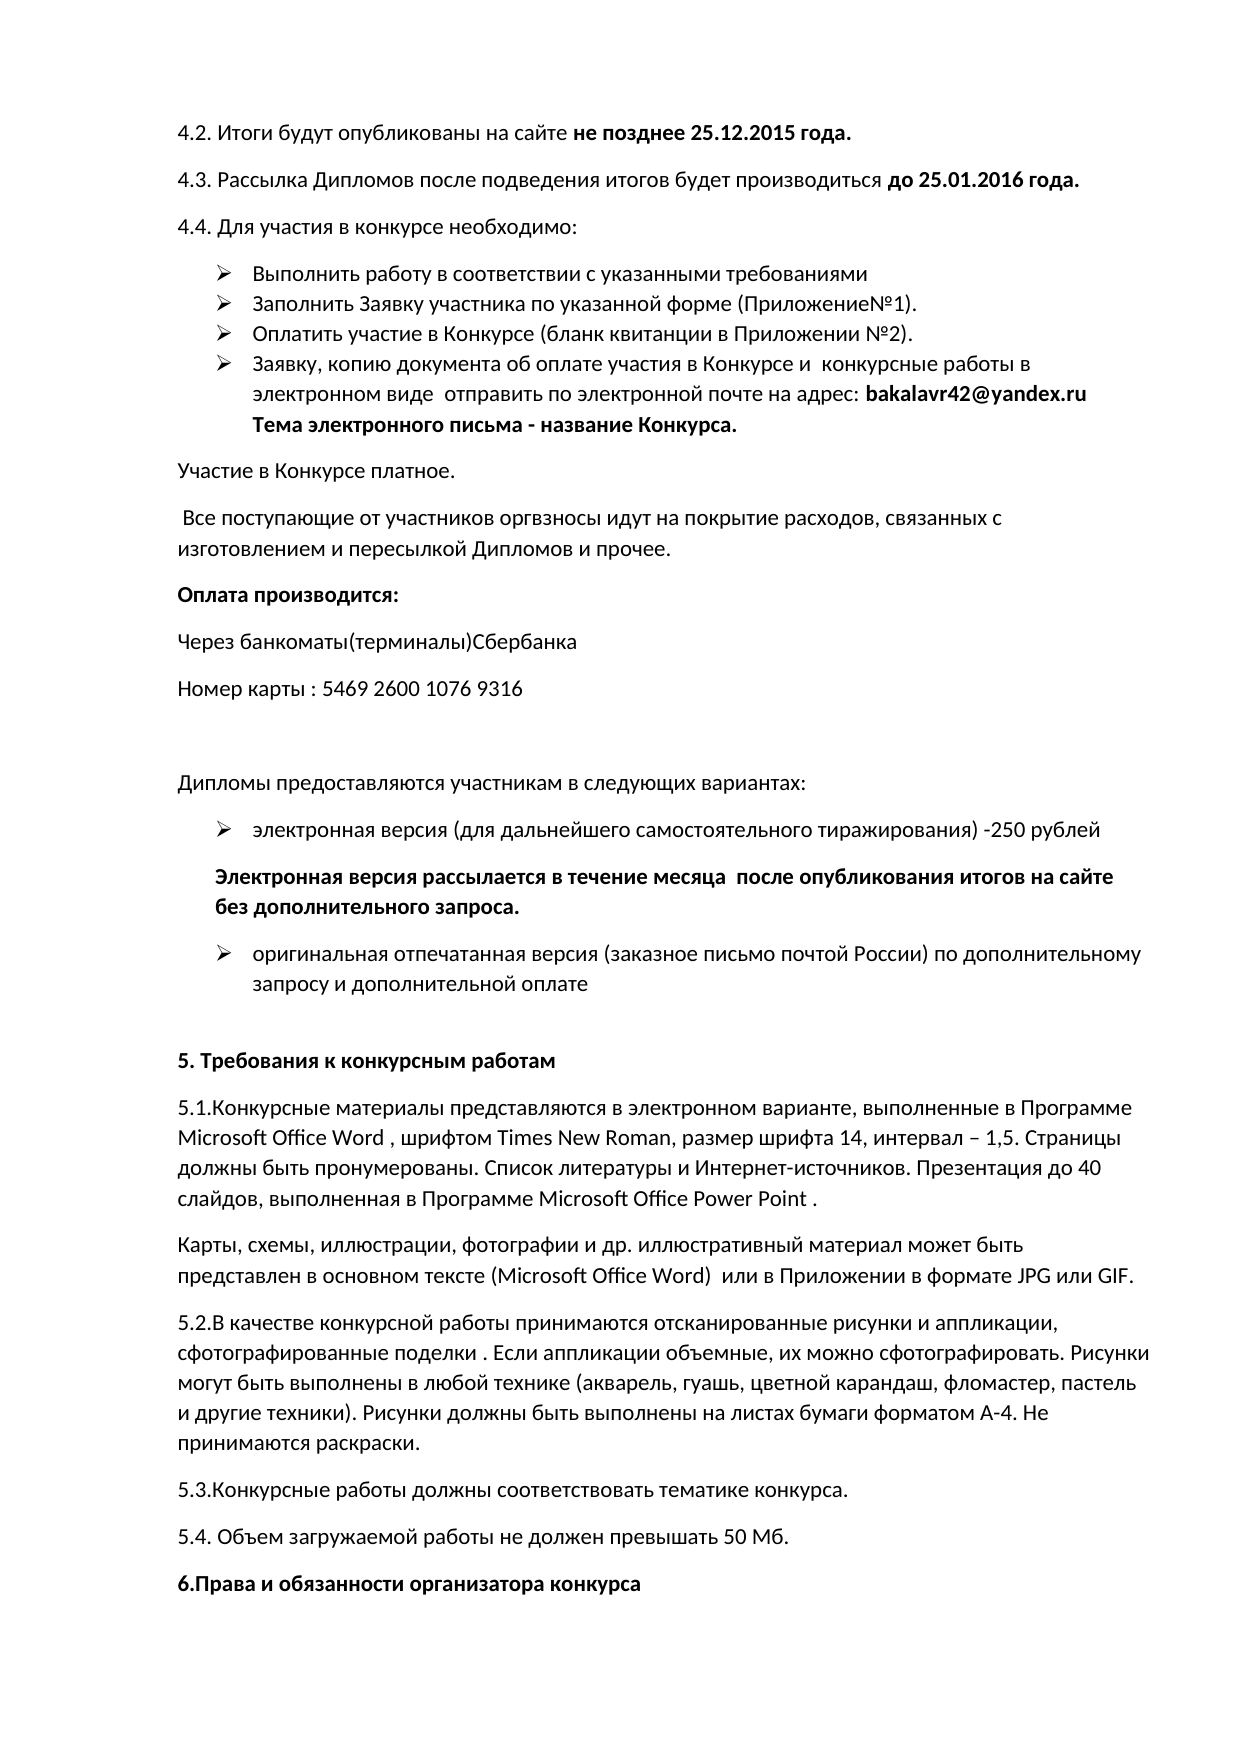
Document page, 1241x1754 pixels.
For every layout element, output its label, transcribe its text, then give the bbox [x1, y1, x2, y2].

text Электронная версия рассылается в течение месяца после опубликования итогов на сайте без дополнительного запроса. [215, 862, 1152, 920]
text Карты, схемы, иллюстрации, фотографии и др. иллюстративный материал может быть представлен в основном тексте (Microsoft Office Word) или в Приложении в формате JPG или GIF. [177, 1231, 1152, 1289]
text Через банкоматы(терминалы)Сбербанка [177, 627, 1152, 656]
text 4.4. Для участия в конкурсе необходимо: [177, 212, 1152, 240]
list Оплатить участие в Конкурсе (бланк квитанции в Приложении №2). [215, 319, 1152, 347]
text 5.4. Объем загружаемой работы не должен превышать 50 Мб. [177, 1522, 1152, 1550]
list Выполнить работу в соответствии с указанными требованиями [215, 259, 1152, 287]
text 4.2. Итоги будут опубликованы на сайте не позднее 25.12.2015 года. [177, 118, 1152, 146]
text 5. Требования к конкурсным работам [177, 1046, 1152, 1074]
text Оплата производится: [177, 581, 1152, 609]
text Дипломы предоставляются участникам в следующих вариантах: [177, 768, 1152, 796]
list оригинальная отпечатанная версия (заказное письмо почтой России) по дополнительному запросу и дополнительной оплате [215, 939, 1152, 997]
text 6.Права и обязанности организатора конкурса [177, 1569, 1152, 1597]
list Заявку, копию документа об оплате участия в Конкурсе и конкурсные работы в электронном виде отправить по электронной почте на адрес: bakalavr42@yandex.ru [215, 349, 1152, 408]
text 5.2.В качестве конкурсной работы принимаются отсканированные рисунки и аппликации, сфотографированные поделки . Если аппликации объемные, их можно сфотографировать. Рисунки могут быть выполнены в любой технике (акварель, гуашь, цветной карандаш, фломастер, пастель и другие техники). Рисунки должны быть выполнены на листах бумаги форматом А-4. Не принимаются раскраски. [177, 1308, 1152, 1457]
text Номер карты : 5469 2600 1076 9316 [177, 674, 1152, 702]
text Все поступающие от участников оргвзносы идут на покрытие расходов, связанных с изготовлением и пересылкой Дипломов и прочее. [177, 503, 1152, 562]
text 4.3. Рассылка Дипломов после подведения итогов будет производиться до 25.01.2016 года. [177, 165, 1152, 193]
list Тема электронного письма - название Конкурса. [252, 410, 1152, 438]
text Участие в Конкурсе платное. [177, 457, 1152, 485]
text 5.3.Конкурсные работы должны соответствовать тематике конкурса. [177, 1475, 1152, 1503]
list электронная версия (для дальнейшего самостоятельного тиражирования) -250 рублей [215, 815, 1152, 843]
text 5.1.Конкурсные материалы представляются в электронном варианте, выполненные в Программе Microsoft Office Word , шрифтом Times New Roman, размер шрифта 14, интервал – 1,5. Страницы должны быть пронумерованы. Список литературы и Интернет-источников. Презентация до 40 слайдов, выполненная в Программе Microsoft Office Power Point . [177, 1093, 1152, 1212]
list Заполнить Заявку участника по указанной форме (Приложение№1). [215, 289, 1152, 317]
